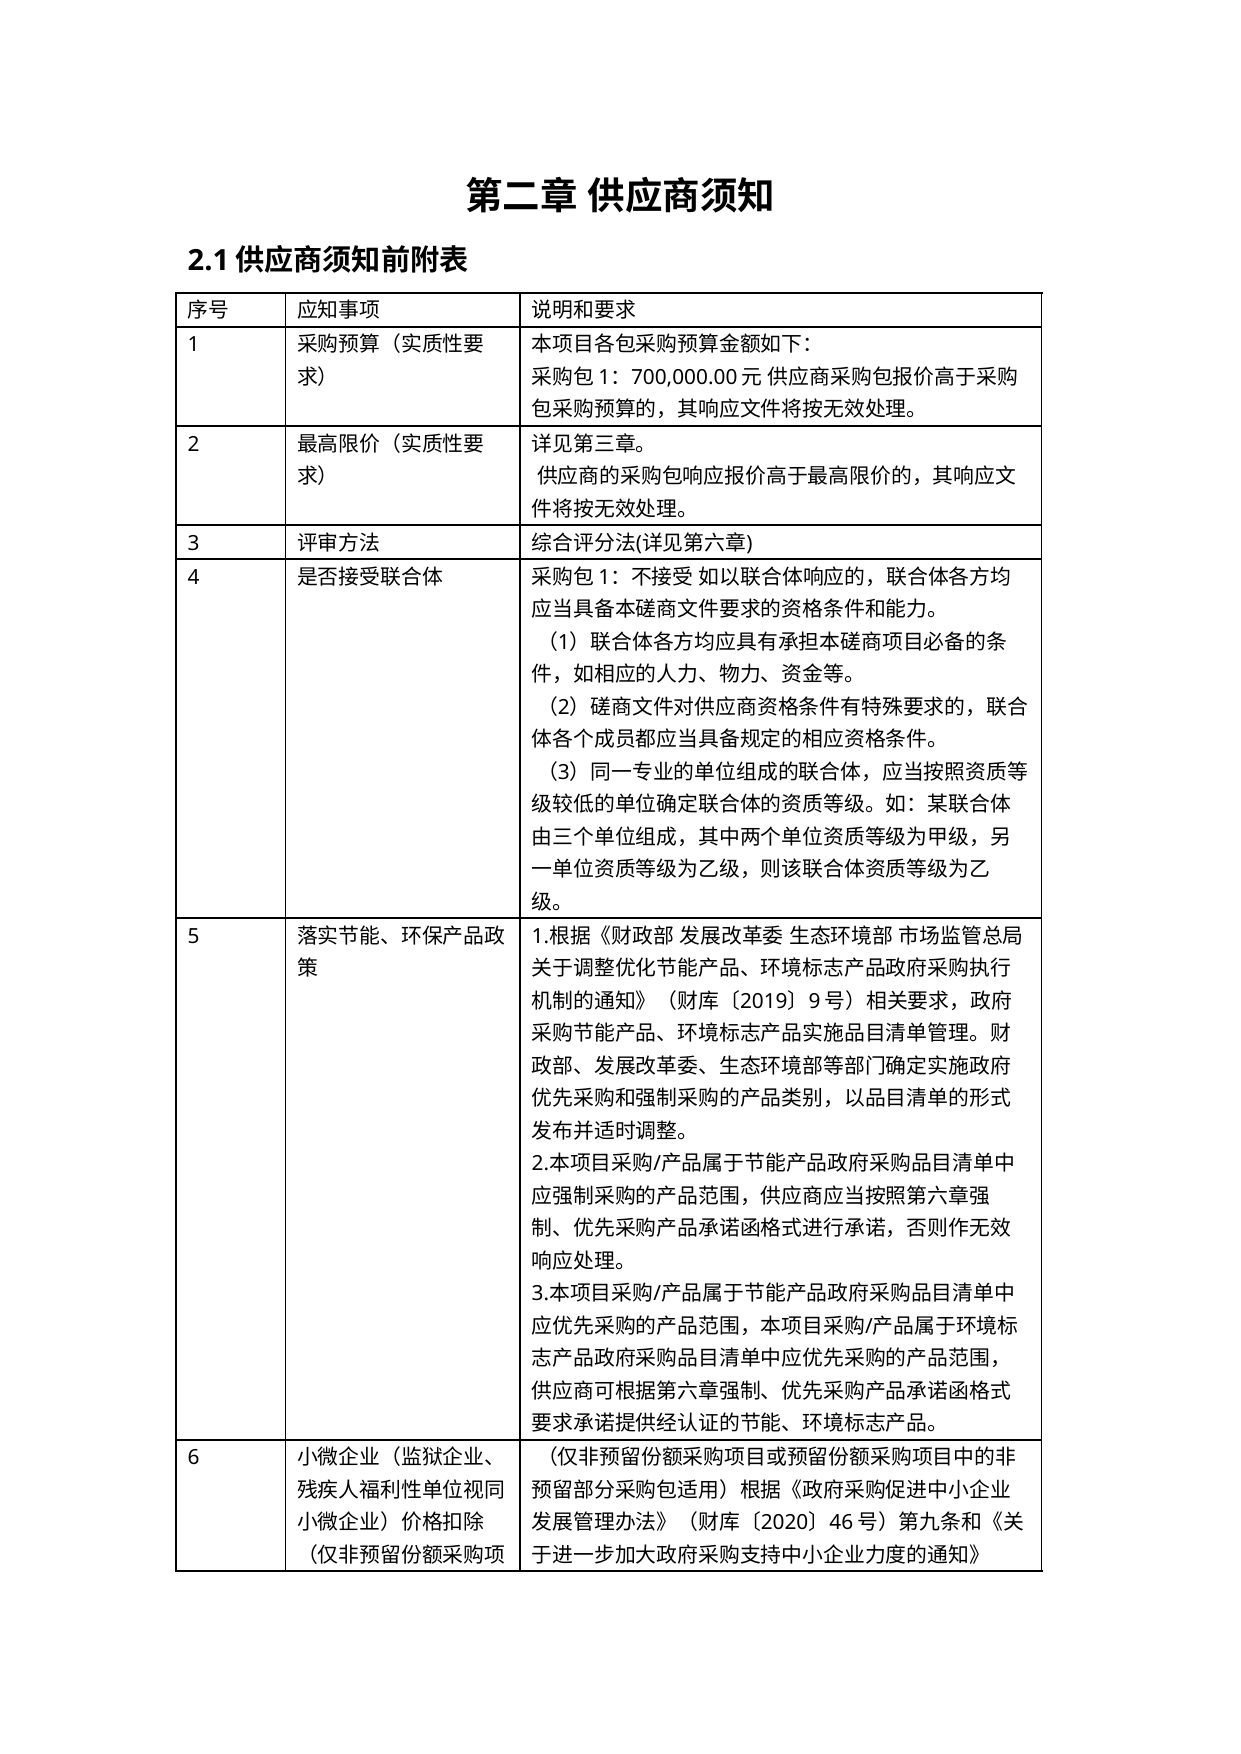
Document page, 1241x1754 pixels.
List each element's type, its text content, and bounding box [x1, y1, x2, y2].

table_cell 是否接受联合体 [286, 560, 519, 917]
text 2.1供应商须知前附表 [187, 227, 1053, 292]
table_cell 评审方法 [286, 526, 519, 558]
text 第二章 供应商须知 [187, 162, 1053, 227]
table_cell 采购包1：不接受 如以联合体响应的，联合体各方均应当具备本磋商文件要求的资格条件和能力。 （1）联合体各方均应具有承担本磋商项目必备的条件，如相应的人力、物力、资金等。 （2）磋商文件对供应商资格条件有特殊要求的，联合体各个成员都应当具备规定的相应资格条件。 （3）同一专业的单位组成的联合体，应当按照资质等级较低的单位确定联合体的资质等级。如：某联合体由三个单位组成，其中两个单位资质等级为甲级，另一单位资质等级为乙级，则该联合体资质等级为乙级。 [521, 560, 1041, 917]
table_cell 最高限价（实质性要求） [286, 427, 519, 524]
table_cell 采购预算（实质性要求） [286, 328, 519, 425]
table_cell 6 [177, 1441, 285, 1570]
table_cell 1 [177, 328, 285, 425]
table_header 说明和要求 [521, 294, 1041, 326]
table_cell 综合评分法(详见第六章) [521, 526, 1041, 558]
table_header 序号 [177, 294, 285, 326]
table_cell 3 [177, 526, 285, 558]
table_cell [286, 1441, 519, 1570]
table_cell 详见第三章。 供应商的采购包响应报价高于最高限价的，其响应文件将按无效处理。 [521, 427, 1041, 524]
table_cell 5 [177, 919, 285, 1439]
table_cell 1.根据《财政部 发展改革委 生态环境部 市场监管总局关于调整优化节能产品、环境标志产品政府采购执行机制的通知》（财库〔2019〕9号）相关要求，政府采购节能产品、环境标志产品实施品目清单管理。财政部、发展改革委、生态环境部等部门确定实施政府优先采购和强制采购的产品类别，以品目清单的形式发布并适时调整。 2.本项目采购/产品属于节能产品政府采购品目清单中应强制采购的产品范围，供应商应当按照第六章强制、优先采购产品承诺函格式进行承诺，否则作无效响应处理。 3.本项目采购/产品属于节能产品政府采购品目清单中应优先采购的产品范围，本项目采购/产品属于环境标志产品政府采购品目清单中应优先采购的产品范围，供应商可根据第六章强制、优先采购产品承诺函格式要求承诺提供经认证的节能、环境标志产品。 [521, 919, 1041, 1439]
table_cell 本项目各包采购预算金额如下： 采购包1：700,000.00元 供应商采购包报价高于采购包采购预算的，其响应文件将按无效处理。 [521, 328, 1041, 425]
table_cell 2 [177, 427, 285, 524]
table_cell 落实节能、环保产品政策 [286, 919, 519, 1439]
table_cell 4 [177, 560, 285, 917]
table_header 应知事项 [286, 294, 519, 326]
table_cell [521, 1441, 1041, 1570]
